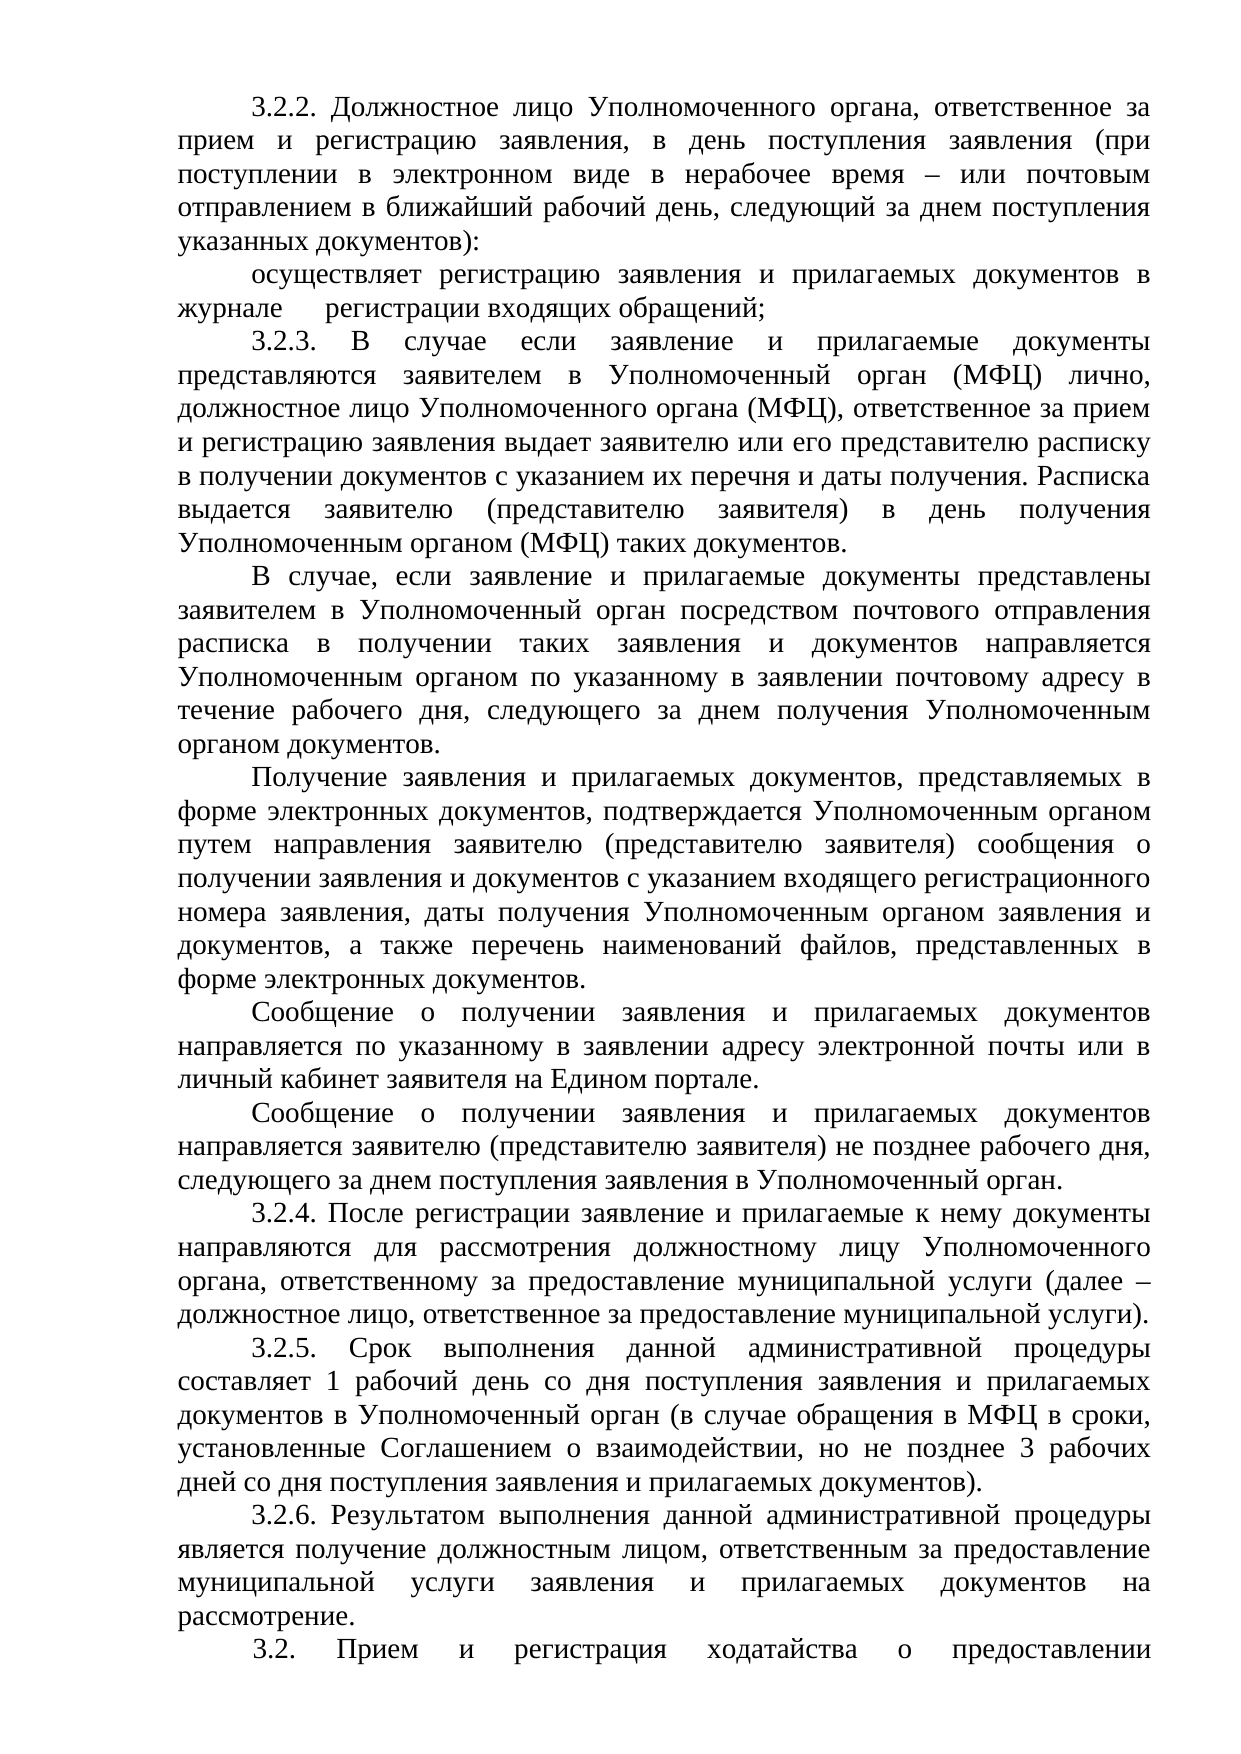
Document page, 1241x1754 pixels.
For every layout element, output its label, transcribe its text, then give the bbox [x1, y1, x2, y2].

text 3.2.3. В случае если заявление и прилагаемые документы представляются заявителем в Уполномоченный орган (МФЦ) лично, должностное лицо Уполномоченного органа (МФЦ), ответственное за прием и регистрацию заявления выдает заявителю или его представителю расписку в получении документов с указанием их перечня и даты получения. Расписка выдается заявителю (представителю заявителя) в день получения Уполномоченным органом (МФЦ) таких документов. [177, 323, 1152, 558]
text Сообщение о получении заявления и прилагаемых документов направляется по указанному в заявлении адресу электронной почты или в личный кабинет заявителя на Едином портале. [177, 994, 1152, 1095]
text 3.2.2. Должностное лицо Уполномоченного органа, ответственное за прием и регистрацию заявления, в день поступления заявления (при поступлении в электронном виде в нерабочее время – или почтовым отправлением в ближайший рабочий день, следующий за днем поступления указанных документов): [177, 89, 1152, 256]
text 3.2.6. Результатом выполнения данной административной процедуры является получение должностным лицом, ответственным за предоставление муниципальной услуги заявления и прилагаемых документов на рассмотрение. [177, 1497, 1152, 1632]
text Сообщение о получении заявления и прилагаемых документов направляется заявителю (представителю заявителя) не позднее рабочего дня, следующего за днем поступления заявления в Уполномоченный орган. [177, 1095, 1152, 1196]
text В случае, если заявление и прилагаемые документы представлены заявителем в Уполномоченный орган посредством почтового отправления расписка в получении таких заявления и документов направляется Уполномоченным органом по указанному в заявлении почтовому адресу в течение рабочего дня, следующего за днем получения Уполномоченным органом документов. [177, 558, 1152, 759]
text 3.2.5. Срок выполнения данной административной процедуры составляет 1 рабочий день со дня поступления заявления и прилагаемых документов в Уполномоченный орган (в случае обращения в МФЦ в сроки, установленные Соглашением о взаимодействии, но не позднее 3 рабочих дней со дня поступления заявления и прилагаемых документов). [177, 1330, 1152, 1497]
text осуществляет регистрацию заявления и прилагаемых документов в журнале регистрации входящих обращений; [177, 256, 1152, 323]
text Получение заявления и прилагаемых документов, представляемых в форме электронных документов, подтверждается Уполномоченным органом путем направления заявителю (представителю заявителя) сообщения о получении заявления и документов с указанием входящего регистрационного номера заявления, даты получения Уполномоченным органом заявления и документов, а также перечень наименований файлов, представленных в форме электронных документов. [177, 759, 1152, 994]
text 3.2.4. После регистрации заявление и прилагаемые к нему документы направляются для рассмотрения должностному лицу Уполномоченного органа, ответственному за предоставление муниципальной услуги (далее – должностное лицо, ответственное за предоставление муниципальной услуги). [177, 1196, 1152, 1330]
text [177, 1632, 1152, 1665]
